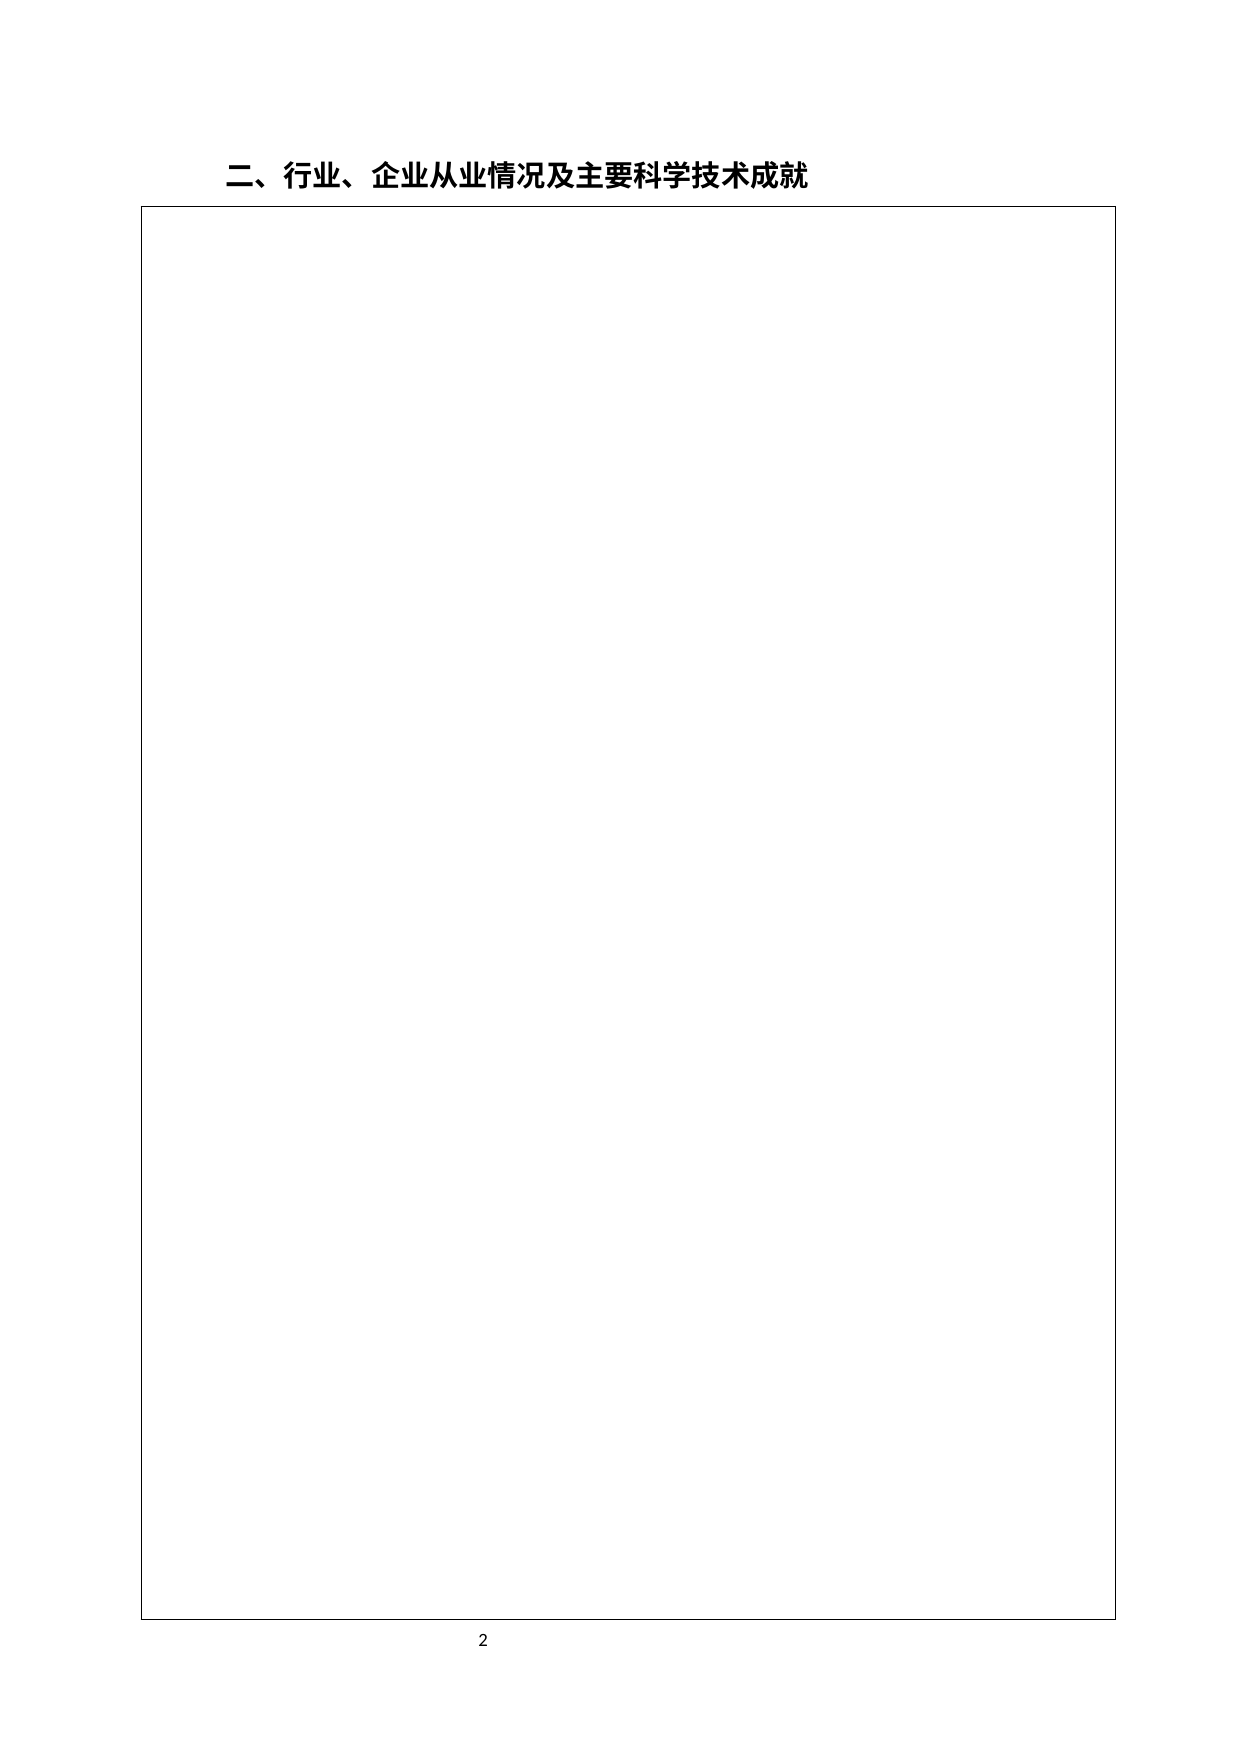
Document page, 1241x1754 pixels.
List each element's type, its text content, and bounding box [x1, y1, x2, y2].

text 二、行业、企业从业情况及主要科学技术成就 [225, 141, 1031, 206]
table_header [142, 207, 1115, 1619]
